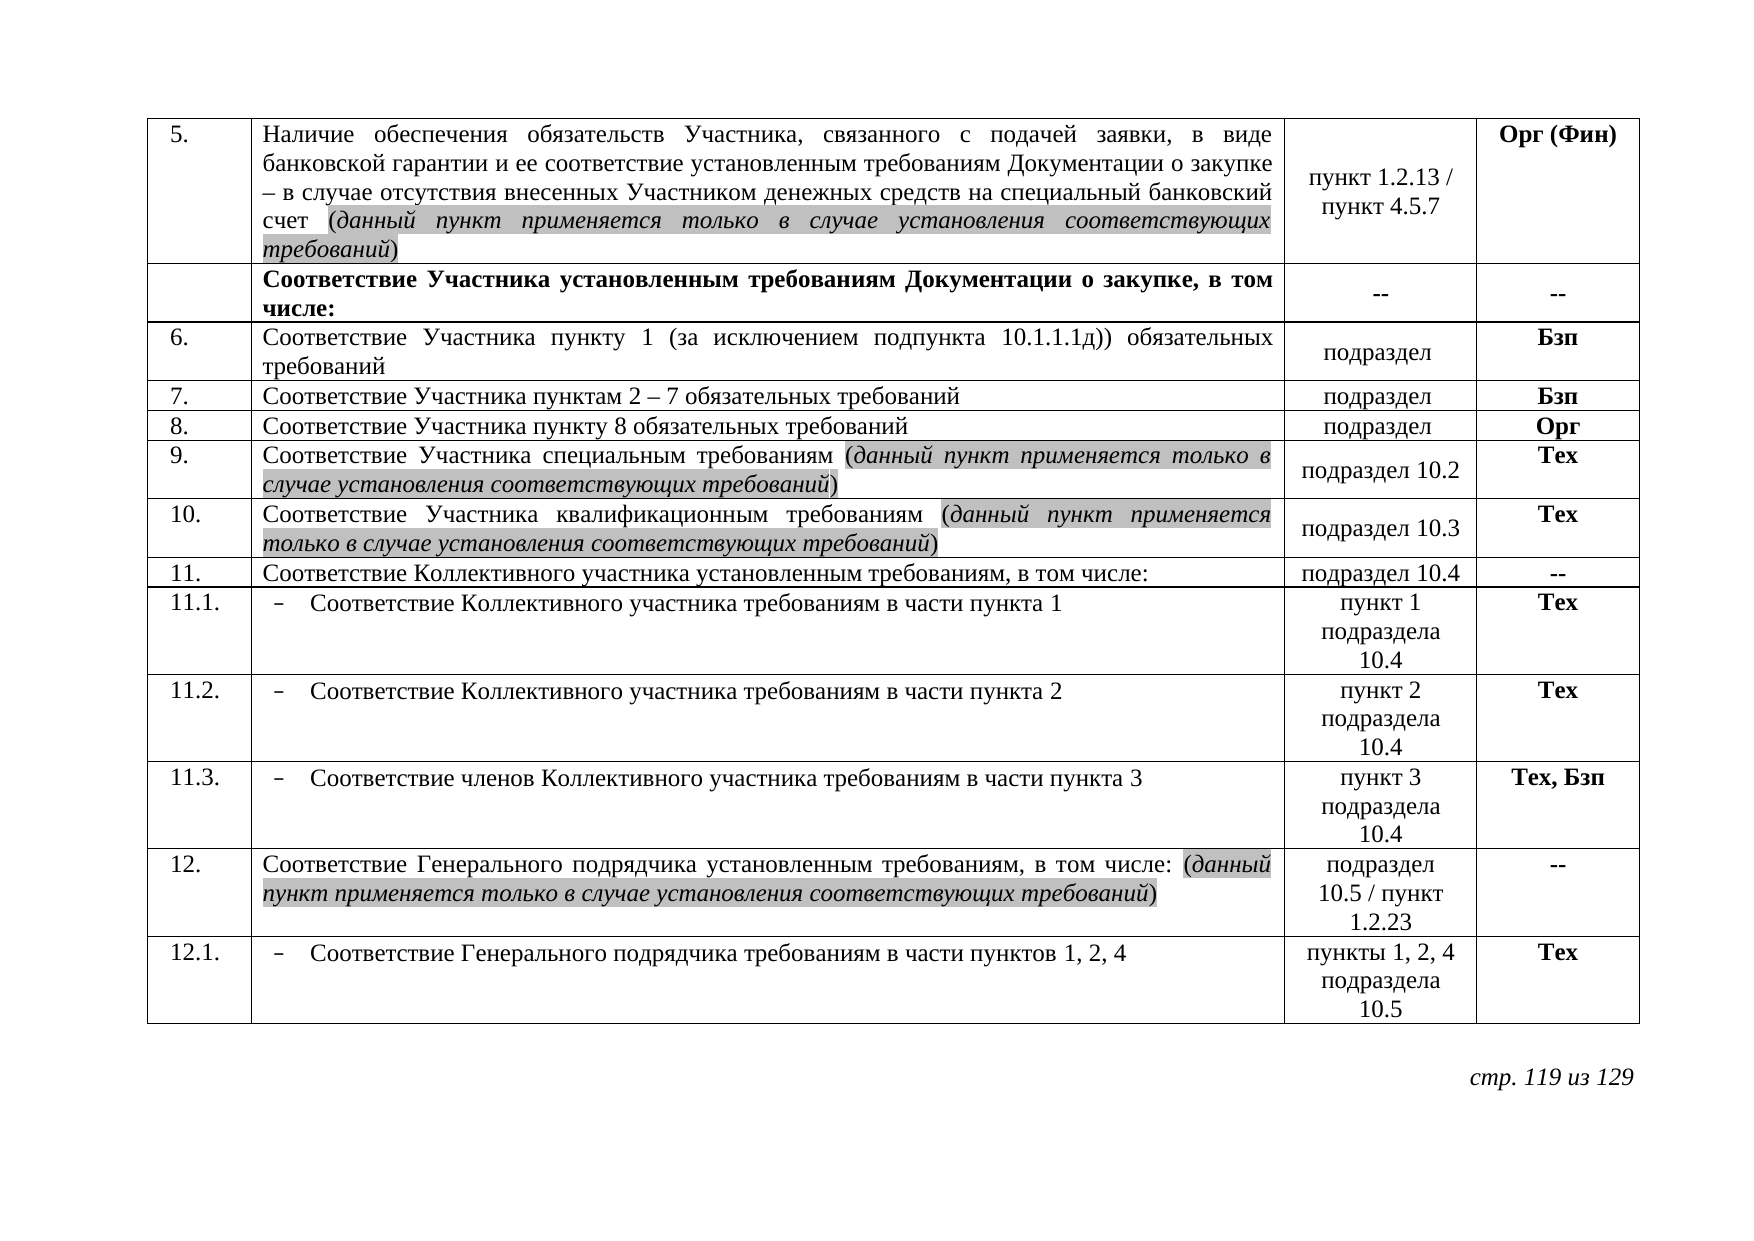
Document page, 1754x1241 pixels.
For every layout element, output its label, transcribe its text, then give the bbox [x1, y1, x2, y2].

table_cell Орг (Фин) [1477, 119, 1639, 263]
table_cell [148, 849, 251, 936]
table_cell Тех [1477, 499, 1639, 557]
table_cell Орг [1477, 411, 1639, 439]
table_cell -- [1477, 264, 1639, 321]
table_cell [148, 323, 251, 380]
table_cell подраздел 10.1 [1285, 381, 1476, 410]
table_cell Соответствие Генерального подрядчика требованиям в части пунктов 1, 2, 4 [252, 937, 1284, 1023]
table_cell Соответствие Участника установленным требованиям Документации о закупке, в том числе: [252, 264, 1284, 321]
table_cell Наличие обеспечения обязательств Участника, связанного с подачей заявки, в виде банковской гарантии и ее соответствие установленным требованиям Документации о закупке – в случае отсутствия внесенных Участником денежных средств на специальный банковский счет (данный пункт применяется только в случае установления соответствующих требований) [252, 119, 1284, 263]
table_cell подраздел 10.2 [1285, 441, 1476, 498]
table_cell Тех, Бзп [1477, 762, 1639, 848]
table_cell -- [1477, 849, 1639, 936]
table_cell пункты 1, 2, 4 подраздела 10.5 [1285, 937, 1476, 1023]
table_cell Тех [1477, 937, 1639, 1023]
table_cell Соответствие Участника пункту 9 обязательных требований [252, 411, 1284, 439]
table_cell [148, 264, 251, 321]
table_cell [148, 558, 251, 586]
table_cell Бзп [1477, 381, 1639, 410]
table_cell Соответствие Участника пункту 1 (за исключением подпункта д)) обязательных требований [252, 323, 1284, 380]
table_cell подраздел 10.5 / пункт 1.2.23 [1285, 849, 1476, 936]
table_cell [148, 381, 251, 410]
table_cell [148, 762, 251, 848]
table_cell пункт 1.2.13 / пункт 4.5.7 [1285, 119, 1476, 263]
table_cell пункт 2 подраздела 10.4 [1285, 675, 1476, 761]
table_cell Тех [1477, 675, 1639, 761]
table_cell [148, 937, 251, 1023]
table_cell Соответствие Коллективного участника требованиям в части пункта 2 [252, 675, 1284, 761]
table_cell Соответствие Участника специальным требованиям (данный пункт применяется только в случае установления соответствующих требований) [252, 441, 1284, 498]
table_cell Тех [1477, 441, 1639, 498]
table_cell пункт 1 подраздела 10.4 [1285, 588, 1476, 674]
table_cell [148, 588, 251, 674]
table_cell -- [1285, 264, 1476, 321]
table_cell Соответствие Генерального подрядчика установленным требованиям, в том числе: (данный пункт применяется только в случае установления соответствующих требований) [252, 849, 1284, 936]
table_cell [148, 675, 251, 761]
table_cell Соответствие Участника квалификационным требованиям (данный пункт применяется только в случае установления соответствующих требований) [252, 499, 1284, 557]
table_cell пункт 3 подраздела 10.4 [1285, 762, 1476, 848]
table_cell Соответствие членов Коллективного участника требованиям в части пункта 3 [252, 762, 1284, 848]
table_cell [148, 441, 251, 498]
table_cell подраздел 10.1 [1285, 323, 1476, 380]
table_cell -- [1477, 558, 1639, 586]
table_cell подраздел 10.4 [1285, 558, 1476, 586]
table_cell [148, 499, 251, 557]
table_cell [148, 411, 251, 439]
table_cell [148, 119, 251, 263]
table_cell Соответствие Коллективного участника установленным требованиям, в том числе: [252, 558, 1284, 586]
table_cell подраздел 10.3 [1285, 499, 1476, 557]
table_cell Соответствие Участника пунктам 2 – 8 обязательных требований [252, 381, 1284, 410]
table_cell Соответствие Коллективного участника требованиям в части пункта 1 [252, 588, 1284, 674]
table_cell подраздел 10.1 [1285, 411, 1476, 439]
table_cell Бзп [1477, 323, 1639, 380]
table_cell Тех [1477, 588, 1639, 674]
